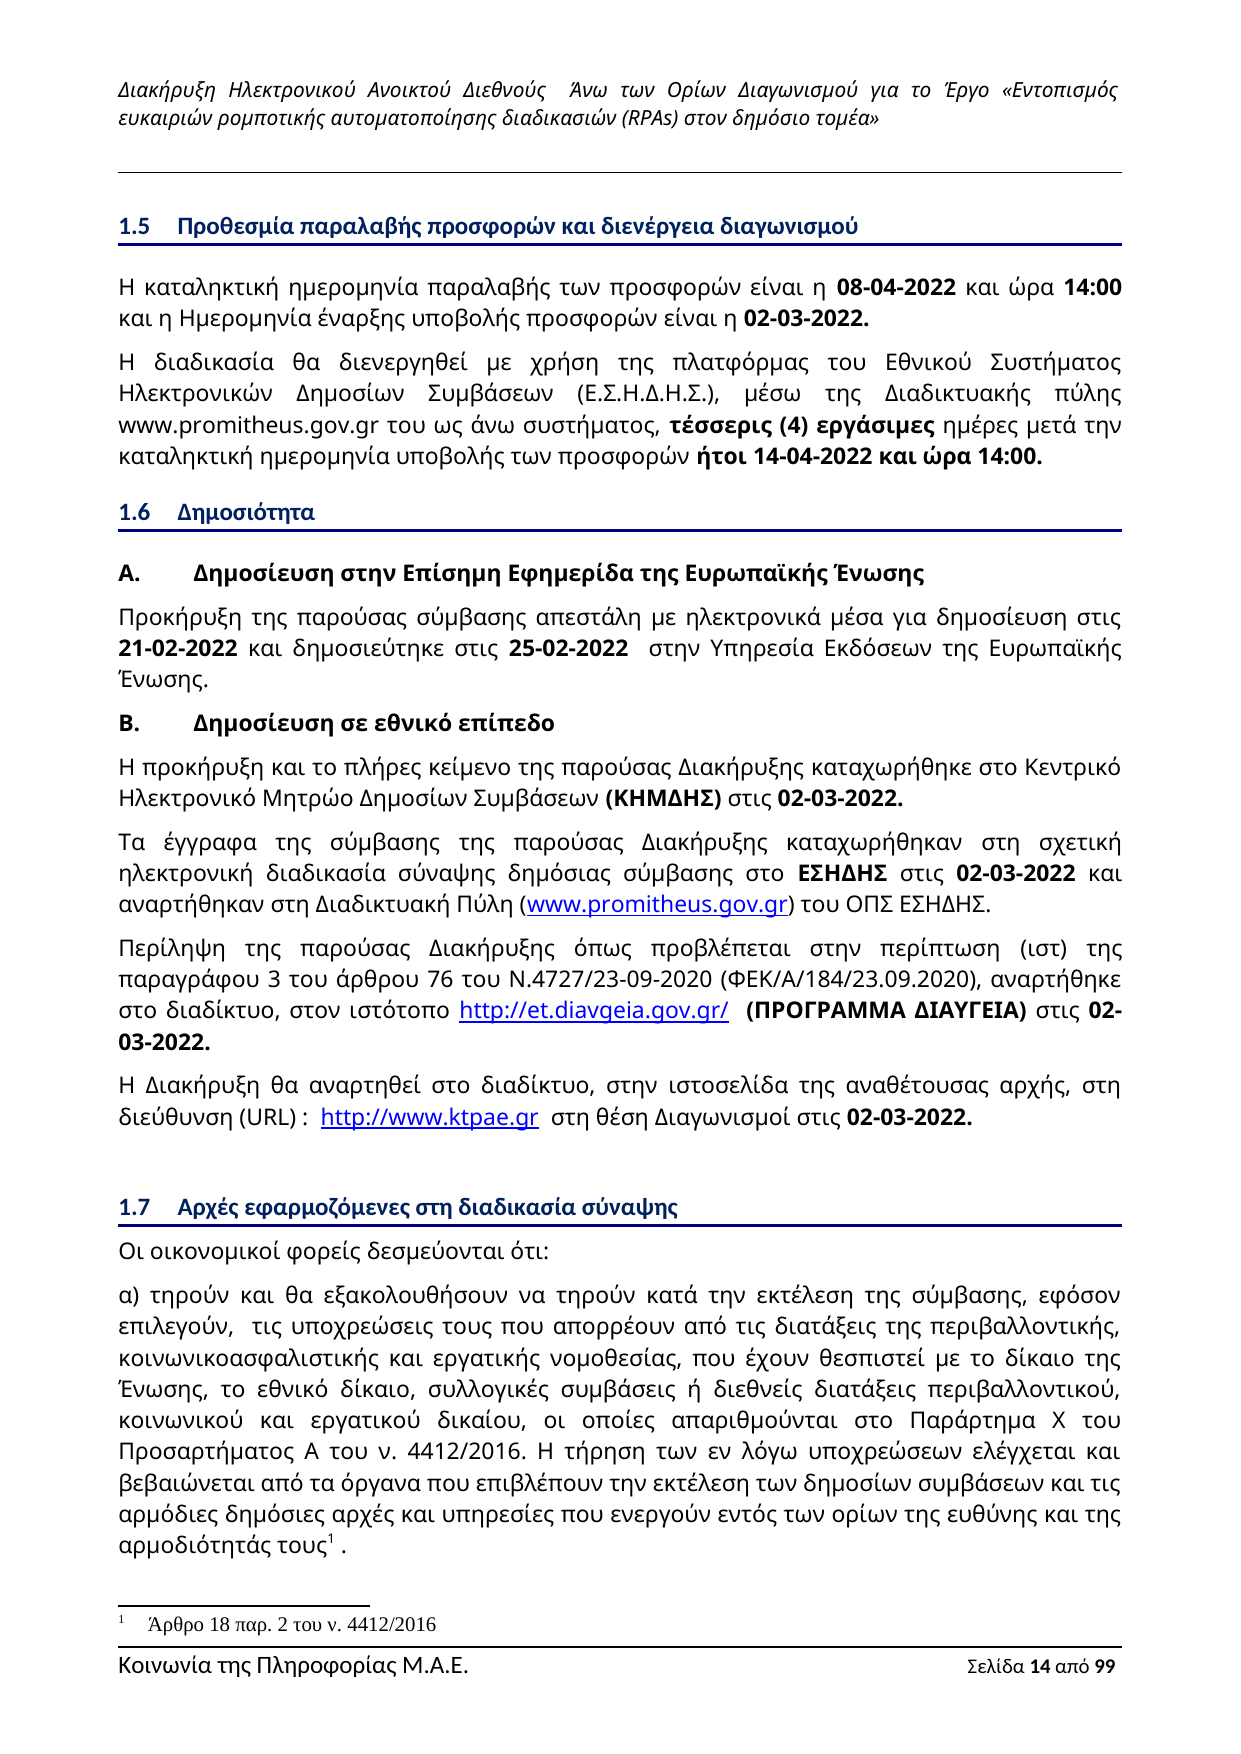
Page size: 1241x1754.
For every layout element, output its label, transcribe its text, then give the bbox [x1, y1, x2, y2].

text Περίληψη της παρούσας Διακήρυξης όπως προβλέπεται στην περίπτωση (ιστ) της παραγράφου 3 του άρθρου 76 του Ν.4727/23-09-2020 (ΦΕΚ/Α/184/23.09.2020), αναρτήθηκε στο διαδίκτυο, στον ιστότοπο http://et.diavgeia.gov.gr/ (ΠΡΟΓΡΑΜΜΑ ΔΙΑΥΓΕΙΑ) στις 02-03-2022. [118, 932, 1122, 1057]
text Η διαδικασία θα διενεργηθεί με χρήση της πλατφόρμας του Εθνικού Συστήματος Ηλεκτρονικών Δημοσίων Συμβάσεων (Ε.Σ.Η.Δ.Η.Σ.), μέσω της Διαδικτυακής πύλης www.promitheus.gov.gr του ως άνω συστήματος, τέσσερις (4) εργάσιμες ημέρες μετά την καταληκτική ημερομηνία υποβολής των προσφορών ήτοι 14-04-2022 και ώρα 14:00. [118, 346, 1122, 471]
subtitle 1.5 Προθεσμία παραλαβής προσφορών και διενέργεια διαγωνισμού [118, 210, 1122, 243]
text Η Διακήρυξη θα αναρτηθεί στο διαδίκτυο, στην ιστοσελίδα της αναθέτουσας αρχής, στη διεύθυνση (URL) : http://www.ktpae.gr στη θέση Διαγωνισμοί στις 02-03-2022. [118, 1069, 1122, 1132]
text Τα έγγραφα της σύμβασης της παρούσας Διακήρυξης καταχωρήθηκαν στη σχετική ηλεκτρονική διαδικασία σύναψης δημόσιας σύμβασης στο ΕΣΗΔΗΣ στις 02-03-2022 και αναρτήθηκαν στη Διαδικτυακή Πύλη (www.promitheus.gov.gr) του ΟΠΣ ΕΣΗΔΗΣ. [118, 826, 1122, 919]
text Β. Δημοσίευση σε εθνικό επίπεδο [118, 707, 1122, 738]
text Προκήρυξη της παρούσας σύμβασης απεστάλη με ηλεκτρονικά μέσα για δημοσίευση στις 21-02-2022 και δημοσιεύτηκε στις 25-02-2022 στην Υπηρεσία Εκδόσεων της Ευρωπαϊκής Ένωσης. [118, 601, 1122, 694]
text Η καταληκτική ημερομηνία παραλαβής των προσφορών είναι η 08-04-2022 και ώρα 14:00 και η Ημερομηνία έναρξης υποβολής προσφορών είναι η 02-03-2022. [118, 271, 1122, 334]
text Α. Δημοσίευση στην Επίσημη Εφημερίδα της Ευρωπαϊκής Ένωσης [118, 557, 1122, 588]
subtitle 1.6 Δημοσιότητα [118, 496, 1122, 529]
subtitle 1.7 Αρχές εφαρμοζόμενες στη διαδικασία σύναψης [118, 1191, 1122, 1224]
text α) τηρούν και θα εξακολουθήσουν να τηρούν κατά την εκτέλεση της σύμβασης, εφόσον επιλεγούν, τις υποχρεώσεις τους που απορρέουν από τις διατάξεις της περιβαλλοντικής, κοινωνικοασφαλιστικής και εργατικής νομοθεσίας, που έχουν θεσπιστεί με το δίκαιο της Ένωσης, το εθνικό δίκαιο, συλλογικές συμβάσεις ή διεθνείς διατάξεις περιβαλλοντικού, κοινωνικού και εργατικού δικαίου, οι οποίες απαριθμούνται στο Παράρτημα Χ του Προσαρτήματος Α του ν. 4412/2016. Η τήρηση των εν λόγω υποχρεώσεων ελέγχεται και βεβαιώνεται από τα όργανα που επιβλέπουν την εκτέλεση των δημοσίων συμβάσεων και τις αρμόδιες δημόσιες αρχές και υπηρεσίες που ενεργούν εντός των ορίων της ευθύνης και της αρμοδιότητάς τους . [118, 1279, 1122, 1560]
text Οι οικονομικοί φορείς δεσμεύονται ότι: [118, 1235, 1122, 1266]
text Η προκήρυξη και το πλήρες κείμενο της παρούσας Διακήρυξης καταχωρήθηκε στο Κεντρικό Ηλεκτρονικό Μητρώο Δημοσίων Συμβάσεων (ΚΗΜΔΗΣ) στις 02-03-2022. [118, 751, 1122, 813]
